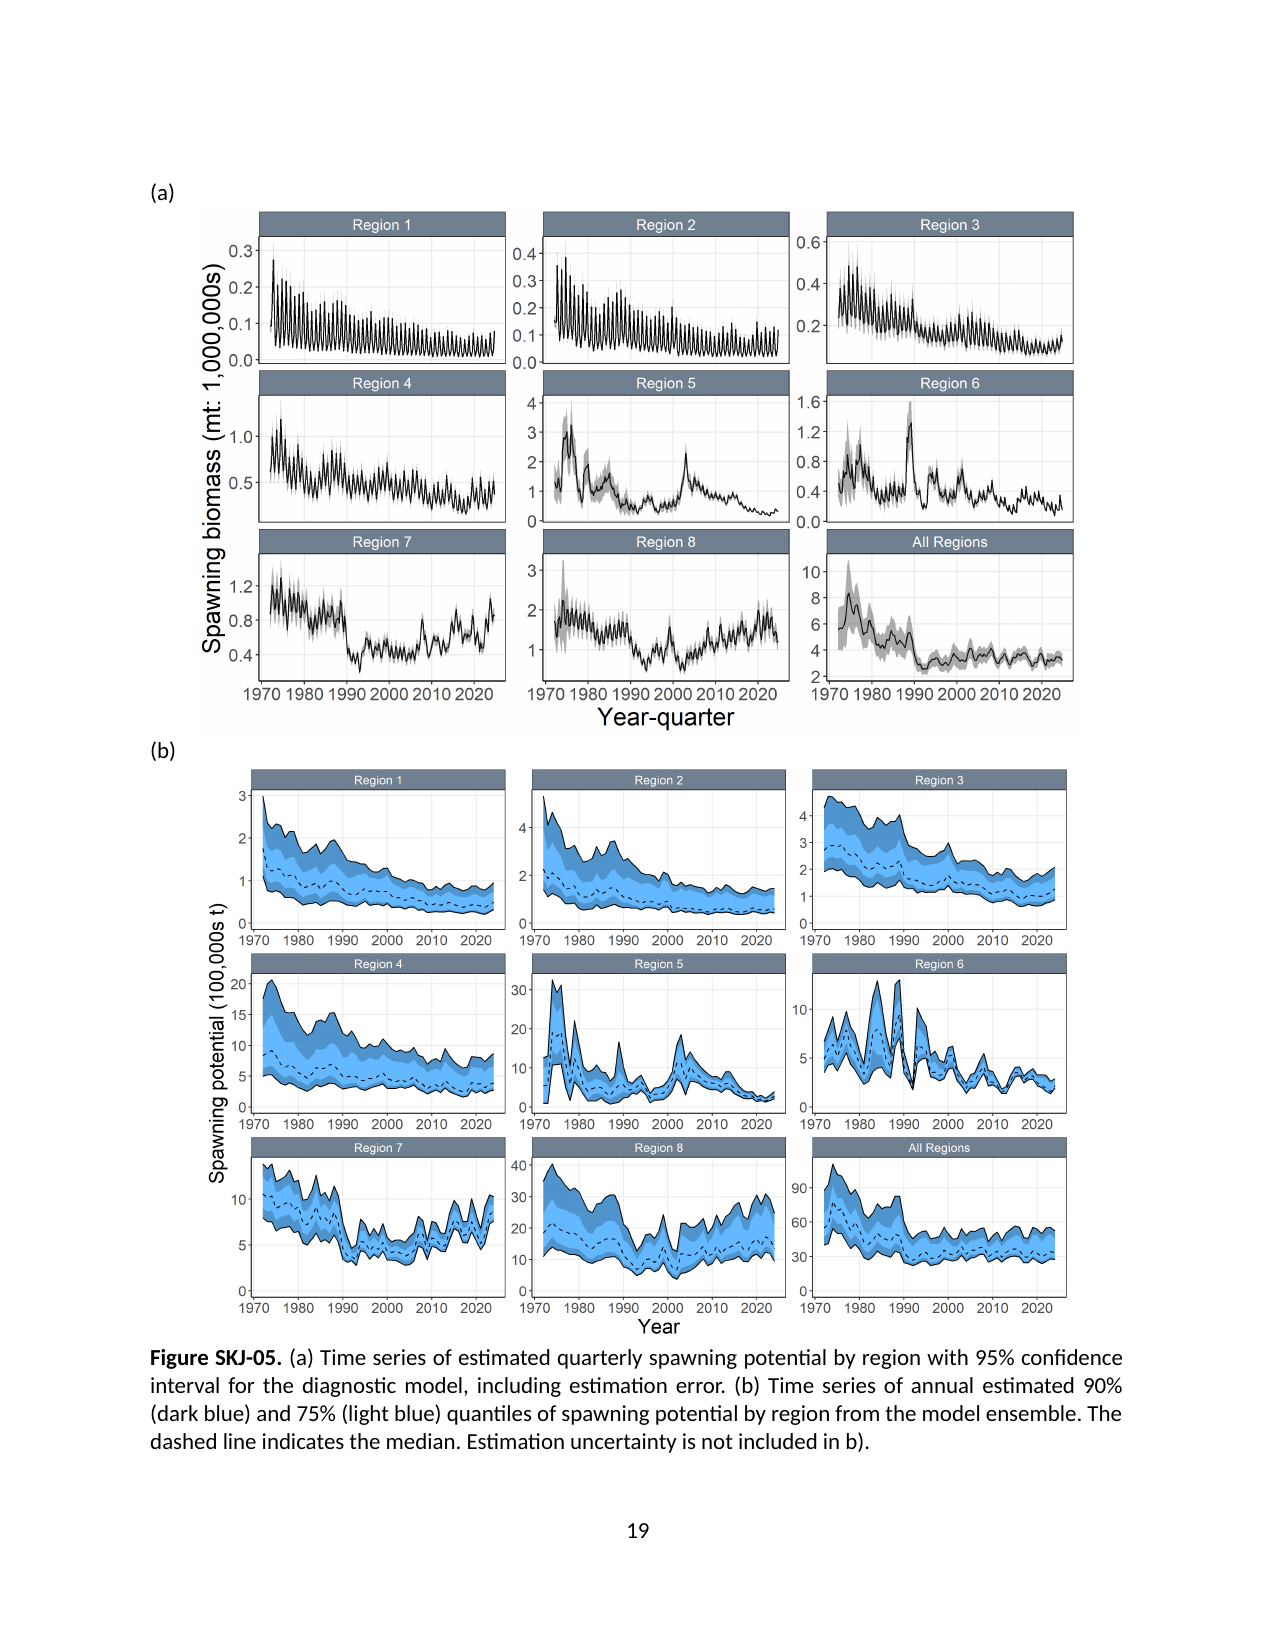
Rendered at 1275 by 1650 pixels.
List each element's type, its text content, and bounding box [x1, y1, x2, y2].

text (a) [150, 178, 1125, 206]
picture [195, 206, 1080, 737]
picture [203, 764, 1072, 1343]
text (b) [150, 736, 1125, 764]
text Figure SKJ-05. (a) Time series of estimated quarterly spawning potential by region with 95% confidence interval for the diagnostic model, including estimation error. (b) Time series of annual estimated 90% (dark blue) and 75% (light blue) quantiles of spawning potential by region from the model ensemble. The dashed line indicates the median. Estimation uncertainty is not included in b). [150, 1343, 1125, 1455]
